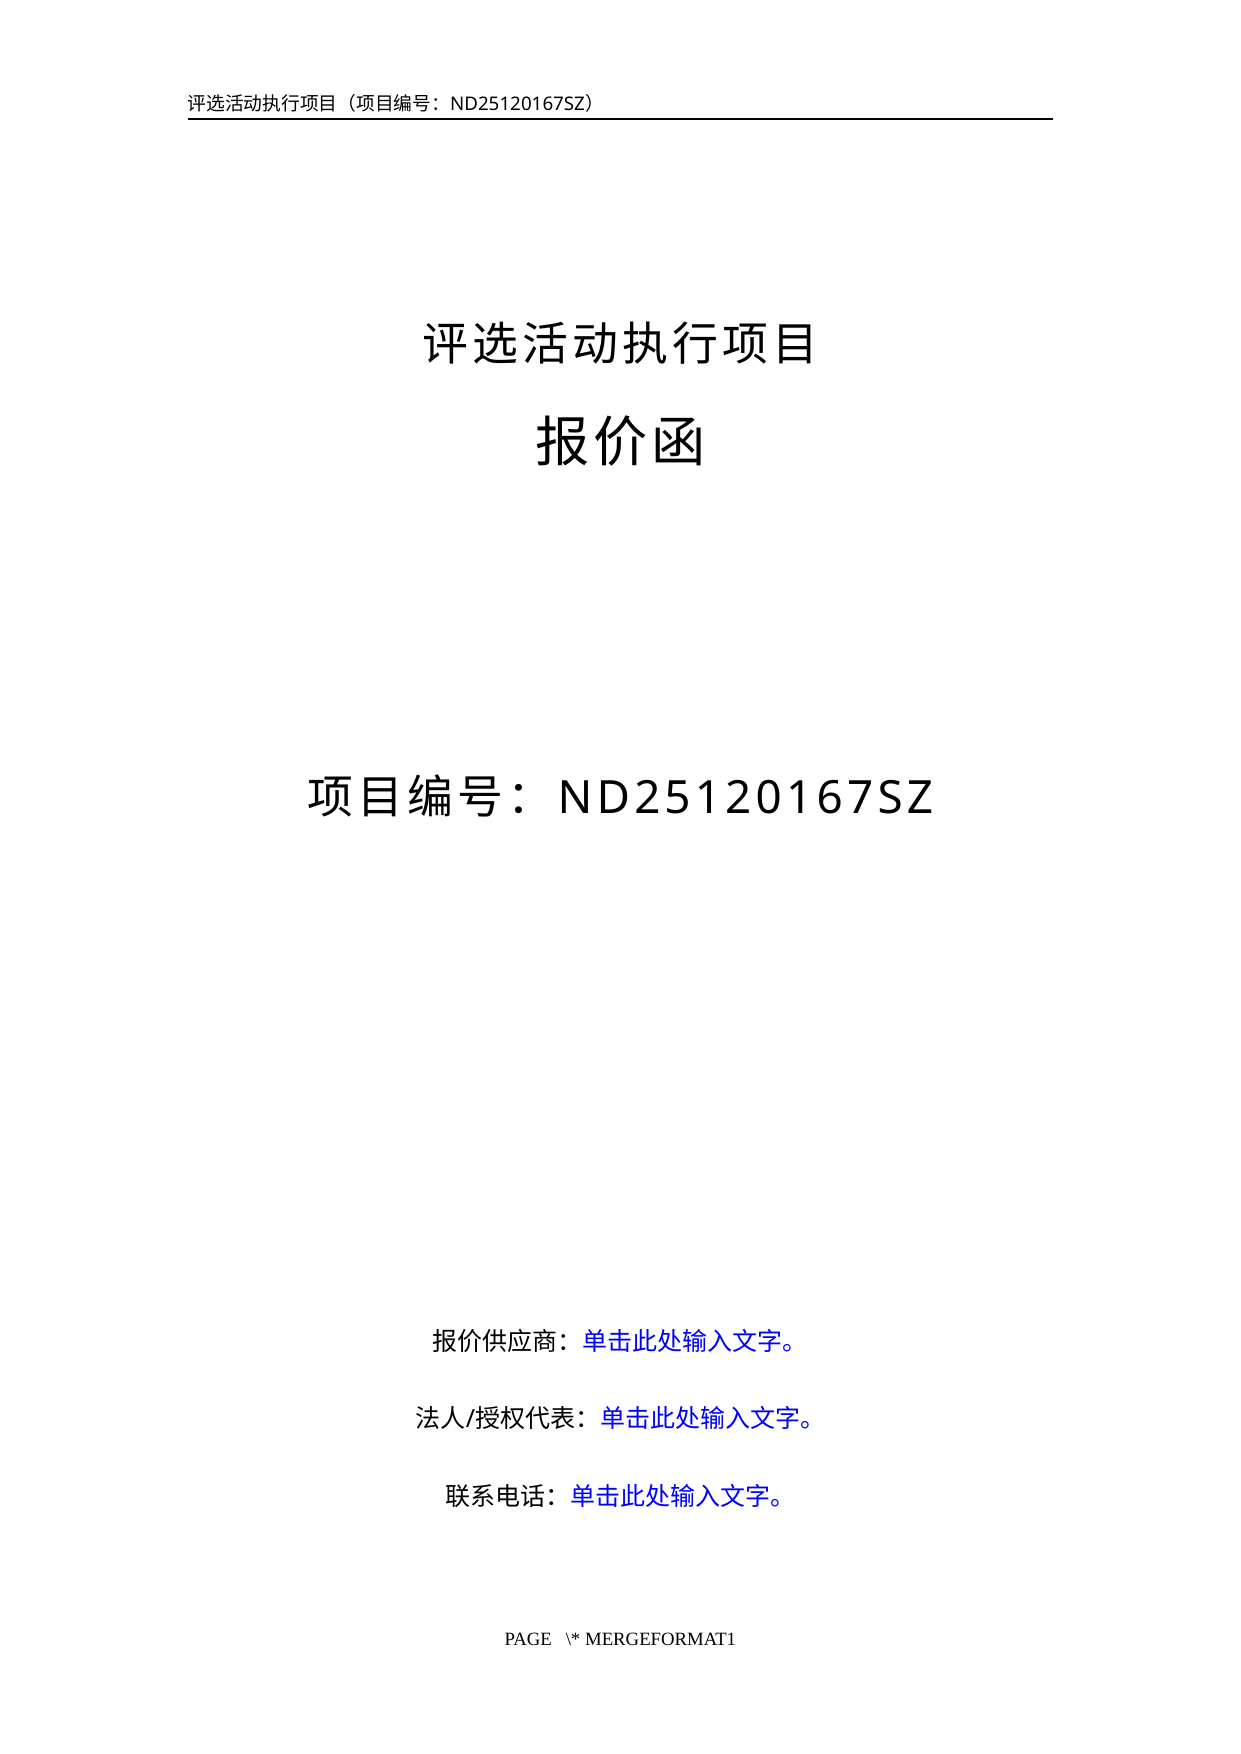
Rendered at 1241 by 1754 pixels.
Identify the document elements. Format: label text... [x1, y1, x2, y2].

text 联系电话： [187, 1462, 1053, 1527]
text 法人/授权代表： [187, 1384, 1053, 1449]
text 评选活动执行项目 [187, 292, 1053, 389]
text 项目编号：ND25120167SZ [187, 744, 1053, 842]
text 报价函 [187, 389, 1053, 487]
text 报价供应商： [187, 1307, 1053, 1372]
